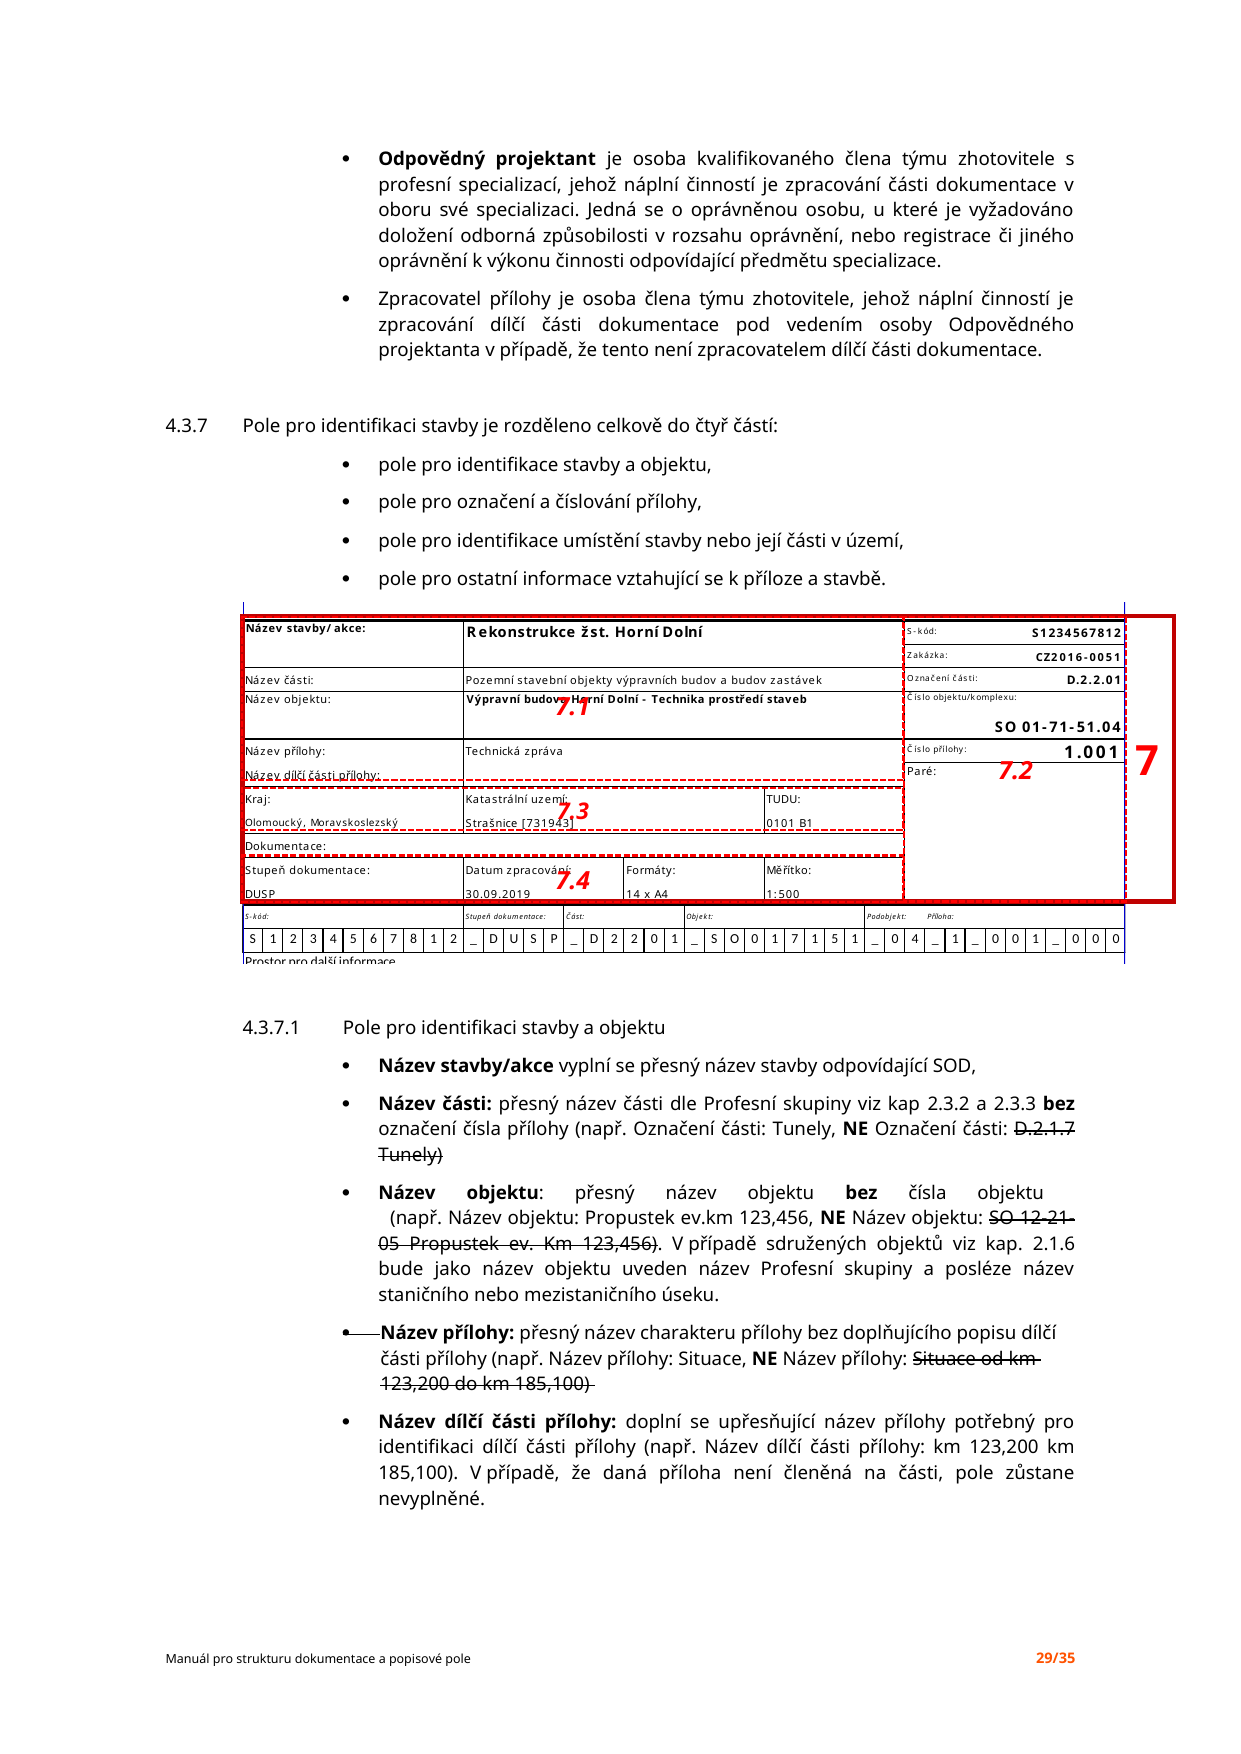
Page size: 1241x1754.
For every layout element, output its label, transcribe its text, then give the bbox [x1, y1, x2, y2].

text Zpracovatel přílohy je osoba člena týmu zhotovitele, jehož náplní činností je zpracování dílčí části dokumentace pod vedením osoby Odpovědného projektanta v případě, že tento není zpracovatelem dílčí části dokumentace. [343, 286, 1075, 362]
text pole pro identifikace umístění stavby nebo její části v území, [343, 527, 1075, 552]
text pole pro označení a číslování přílohy, [343, 489, 1075, 514]
list Název přílohy: přesný název charakteru přílohy bez doplňujícího popisu dílčí části přílohy (např. Název přílohy: Situace, NE Název přílohy: Situace od km 123,200 do km 185,100) [343, 1319, 1075, 1396]
text Odpovědný projektant je osoba kvalifikovaného člena týmu zhotovitele s profesní specializací, jehož náplní činností je zpracování části dokumentace v oboru své specializaci. Jedná se o oprávněnou osobu, u které je vyžadováno doložení odborná způsobilosti v rozsahu oprávnění, nebo registrace či jiného oprávnění k výkonu činnosti odpovídající předmětu specializace. [343, 146, 1075, 273]
text Název stavby/akce vyplní se přesný název stavby odpovídající SOD, [343, 1052, 1075, 1078]
text Pole pro identifikaci stavby je rozděleno celkově do čtyř částí: [165, 413, 1075, 438]
text pole pro ostatní informace vztahující se k příloze a stavbě. [343, 565, 1075, 590]
text Název objektu: přesný název objektu bez čísla objektu (např. Název objektu: Propustek ev.km 123,456, NE Název objektu: SO 12-21-05 Propustek ev. Km 123,456). V případě sdružených objektů viz kap. 2.1.6 bude jako název objektu uveden název Profesní skupiny a posléze název staničního nebo mezistaničního úseku. [343, 1179, 1075, 1307]
text pole pro identifikace stavby a objektu, [343, 451, 1075, 476]
text Název dílčí části přílohy: doplní se upřesňující název přílohy potřebný pro identifikaci dílčí části přílohy (např. Název dílčí části přílohy: km 123,200 km 185,100). V případě, že daná příloha není členěná na části, pole zůstane nevyplněné. [343, 1408, 1075, 1510]
text Název části: přesný název části dle Profesní skupiny viz kap 2.3.2 a 2.3.3 bez označení čísla přílohy (např. Označení části: Tunely, NE Označení části: D.2.1.7 Tunely) [343, 1090, 1075, 1167]
text Pole pro identifikaci stavby a objektu [242, 1014, 1075, 1039]
